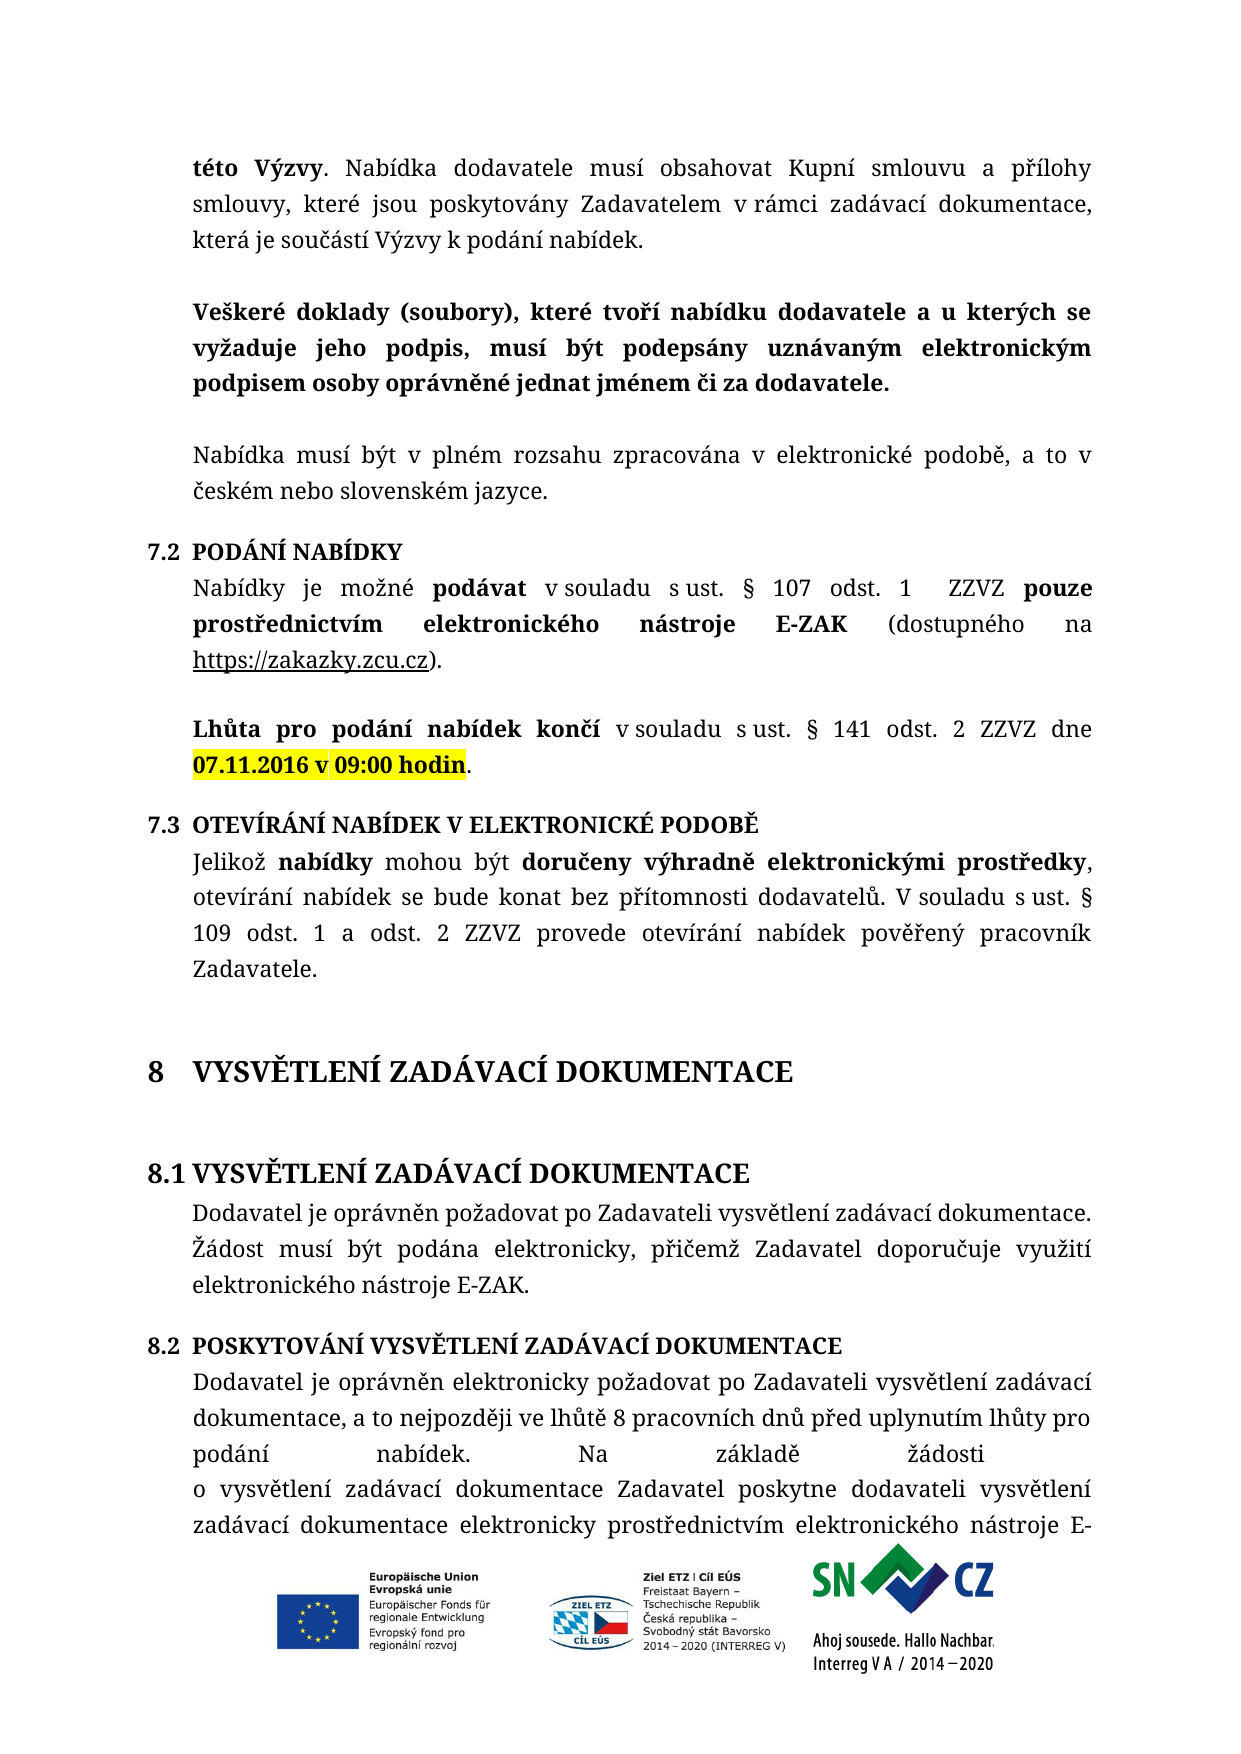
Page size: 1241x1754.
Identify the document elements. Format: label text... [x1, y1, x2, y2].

subtitle POSKYTOVÁNÍ VYSVĚTLENÍ ZADÁVACÍ DOKUMENTACE [147, 1330, 1093, 1361]
subtitle VYSVĚTLENÍ ZADÁVACÍ DOKUMENTACE [148, 1052, 1093, 1091]
text Nabídky je možné podávat v souladu s ust. § 107 odst. 1 ZZVZ pouze prostřednictvím elektronického nástroje E-ZAK (dostupného na https://zakazky.zcu.cz). [193, 572, 1093, 675]
subtitle OTEVÍRÁNÍ NABÍDEK V ELEKTRONICKÉ PODOBĚ [148, 809, 1093, 841]
text Nabídka musí být v plném rozsahu zpracována v elektronické podobě, a to v českém nebo slovenském jazyce. [193, 439, 1093, 506]
picture [246, 1543, 994, 1681]
text Lhůta pro podání nabídek končí v souladu s ust. § 141 odst. 2 ZZVZ dne 07.11.2016 v 09:00 hodin. [193, 713, 1093, 780]
text Jelikož nabídky mohou být doručeny výhradně elektronickými prostředky, otevírání nabídek se bude konat bez přítomnosti dodavatelů. V souladu s ust. § 109 odst. 1 a odst. 2 ZZVZ provede otevírání nabídek pověřený pracovník Zadavatele. [193, 845, 1093, 984]
text Dodavatel je oprávněn požadovat po Zadavateli vysvětlení zadávací dokumentace. Žádost musí být podána elektronicky, přičemž Zadavatel doporučuje využití elektronického nástroje E-ZAK. [192, 1197, 1093, 1300]
subtitle VYSVĚTLENÍ ZADÁVACÍ DOKUMENTACE [147, 1154, 1093, 1191]
subtitle PODÁNÍ NABÍDKY [147, 536, 1093, 567]
text Veškeré doklady (soubory), které tvoří nabídku dodavatele a u kterých se vyžaduje jeho podpis, musí být podepsány uznávaným elektronickým podpisem osoby oprávněné jednat jménem či za dodavatele. [193, 296, 1093, 399]
